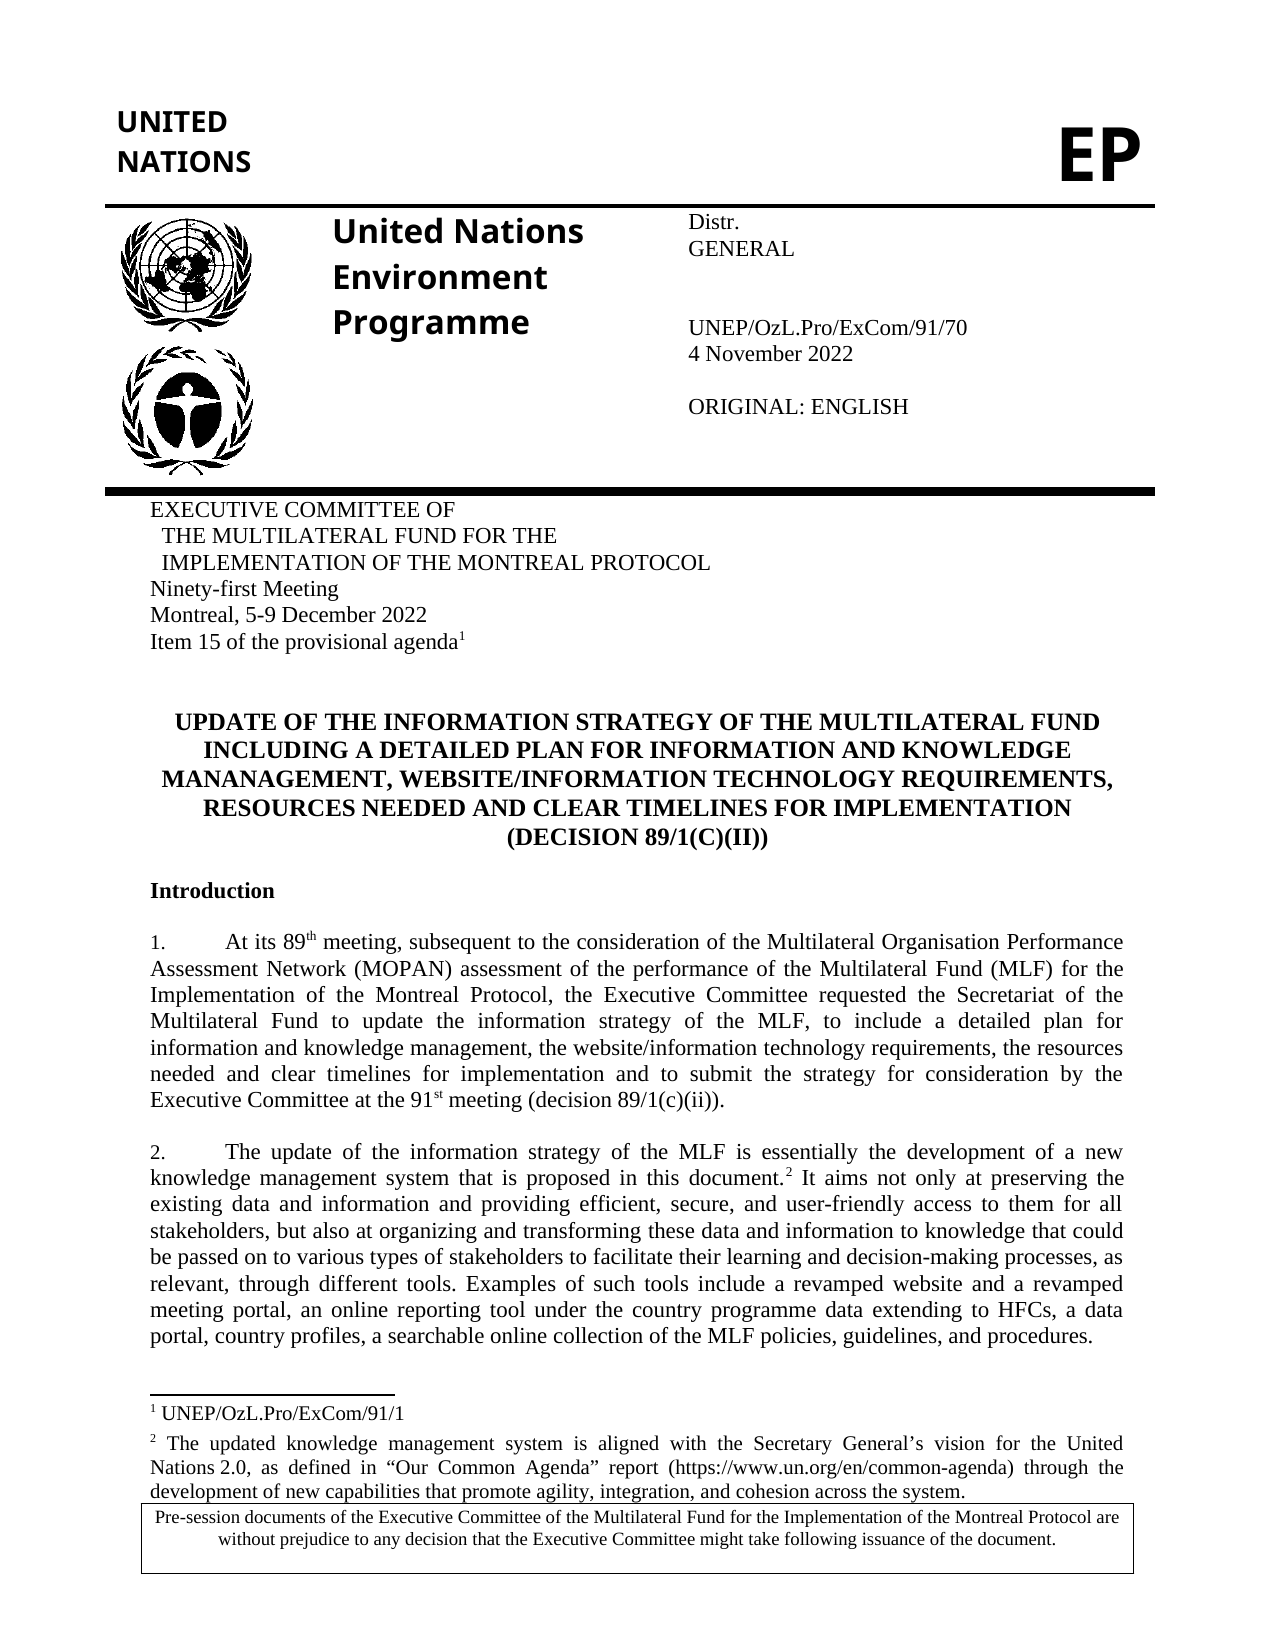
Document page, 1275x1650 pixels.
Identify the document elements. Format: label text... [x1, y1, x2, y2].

table_cell United Nations Environment Programme [321, 208, 677, 487]
table_header UNITED NATIONS [105, 101, 677, 203]
title Introduction [150, 877, 1125, 903]
text Item 15 of the provisional agenda [150, 628, 1125, 654]
subtitle At its 89th meeting, subsequent to the consideration of the Multilateral Organisation Performance Assessment Network (MOPAN) assessment of the performance of the Multilateral Fund (MLF) for the Implementation of the Montreal Protocol, the Executive Committee requested the Secretariat of the Multilateral Fund to update the information strategy of the MLF, to include a detailed plan for information and knowledge management, the website/information technology requirements, the resources needed and clear timelines for implementation and to submit the strategy for consideration by the Executive Committee at the 91st meeting (decision 89/1(c)(ii)). [150, 928, 1125, 1113]
text Montreal, 5-9 December 2022 [150, 601, 1125, 628]
picture [117, 340, 256, 480]
subtitle The update of the information strategy of the MLF is essentially the development of a new knowledge management system that is proposed in this document. It aims not only at preserving the existing data and information and providing efficient, secure, and user-friendly access to them for all stakeholders, but also at organizing and transforming these data and information to knowledge that could be passed on to various types of stakeholders to facilitate their learning and decision-making processes, as relevant, through different tools. Examples of such tools include a revamped website and a revamped meeting portal, an online reporting tool under the country programme data extending to HFCs, a data portal, country profiles, a searchable online collection of the MLF policies, guidelines, and procedures. [150, 1138, 1125, 1349]
text EXECUTIVE COMMITTEE OF THE MULTILATERAL FUND FOR THE IMPLEMENTATION OF THE MONTREAL PROTOCOL Ninety-first Meeting [150, 496, 1125, 601]
title UPDATE OF THE INFORMATION STRATEGY OF THE Multilateral Fund INCLUDING A DETAILED PLAN FOR INFORMATION AND KNOWLEDGE MANANAGEMENT, WEBSITE/INFORMATION TECHNOLOGY REQUIREMENTS, RESOURCES NEEDED AND CLEAR TIMELINES FOR IMPLEMENTATION (DECISION 89/1(C)(II)) [150, 707, 1125, 851]
table_cell Distr. GENERAL 4 November 2022 ORIGINAL: ENGLISH [677, 208, 1155, 487]
table_cell [105, 208, 321, 487]
table_header EP [677, 101, 1155, 203]
picture [116, 214, 252, 334]
